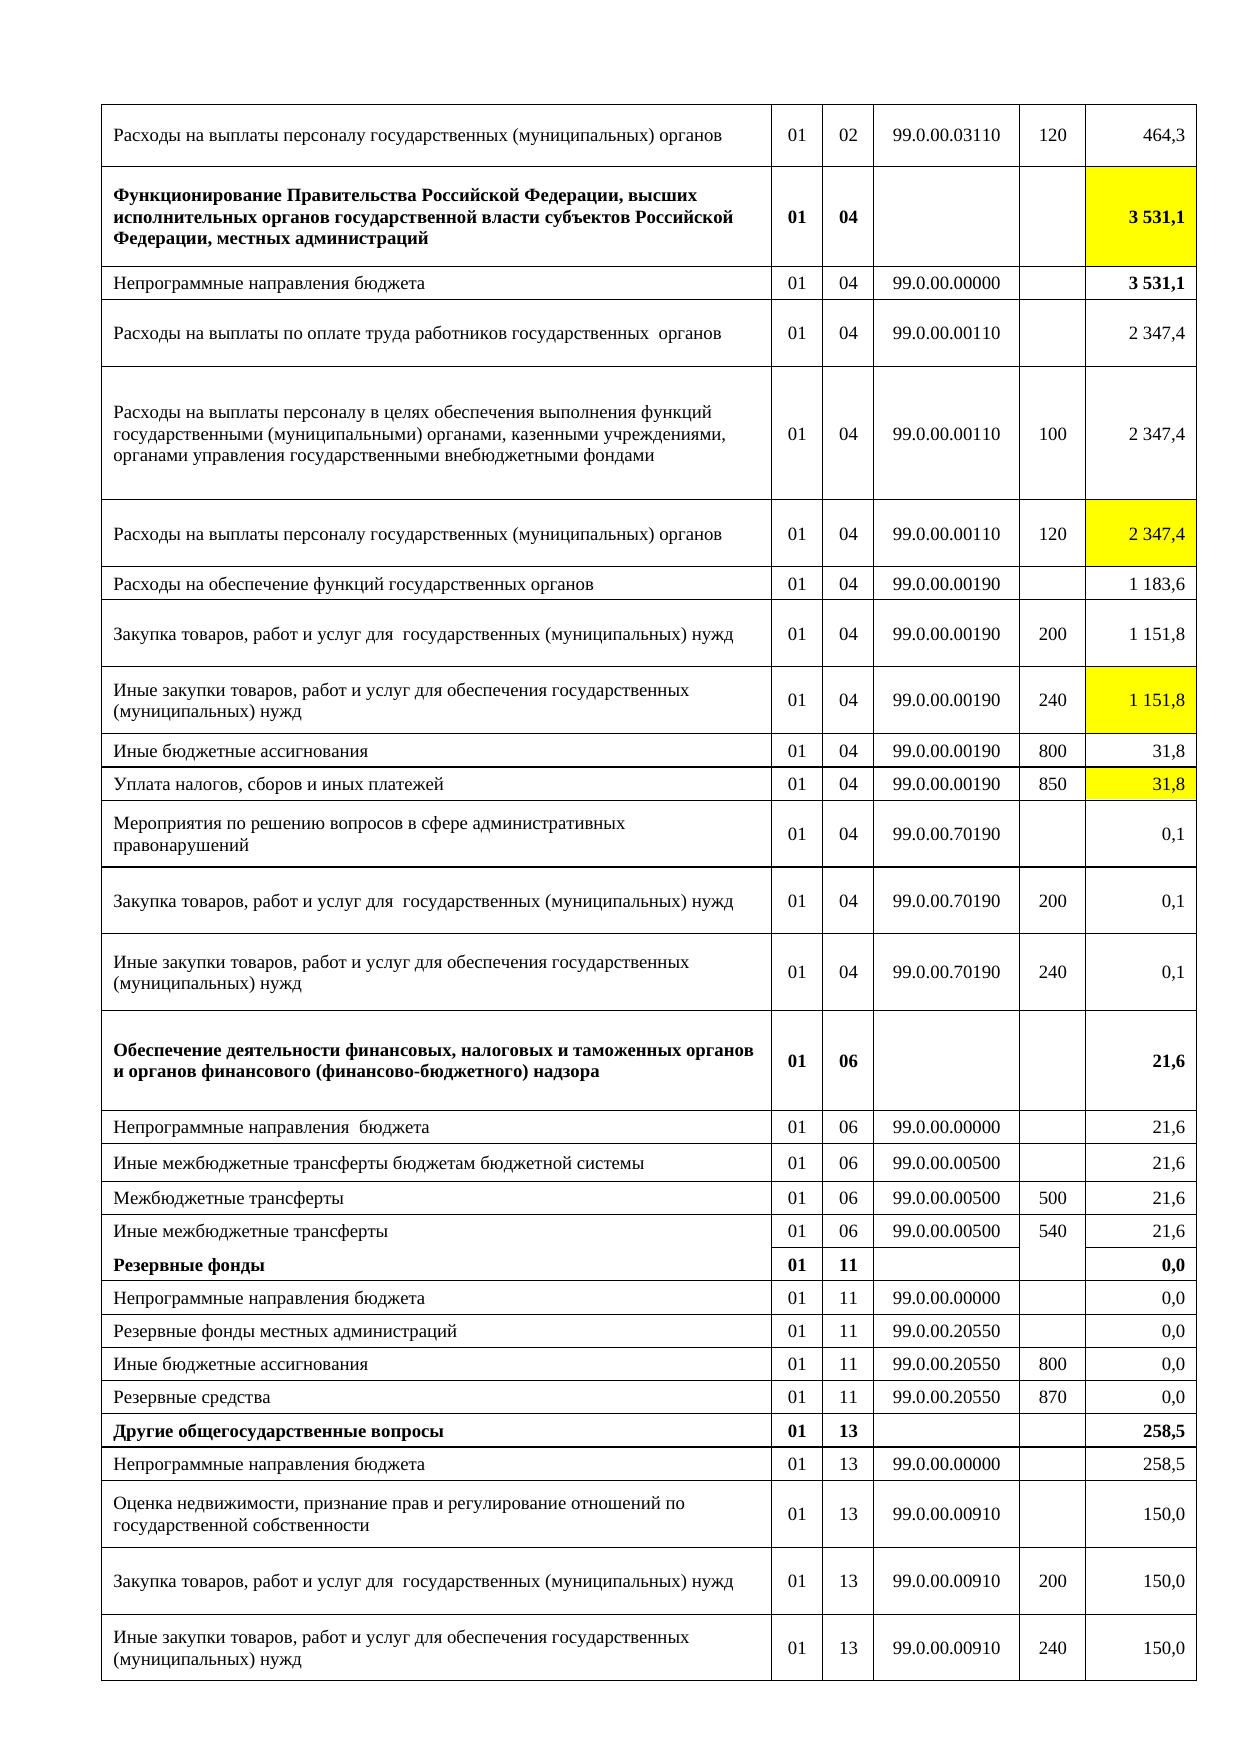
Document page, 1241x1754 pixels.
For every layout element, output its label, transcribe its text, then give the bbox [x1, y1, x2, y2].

table_cell [1020, 567, 1085, 599]
table_cell 13 [823, 1615, 873, 1680]
table_cell 1 151,8 [1086, 667, 1196, 733]
table_cell 1 151,8 [1086, 600, 1196, 666]
table_cell 870 [1020, 1381, 1085, 1413]
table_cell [102, 1615, 771, 1680]
table_cell 01 [772, 1448, 822, 1480]
table_cell 99.0.00.00190 [874, 768, 1019, 799]
table_cell Резервные средства [102, 1381, 771, 1413]
table_cell [1020, 1144, 1085, 1181]
table_cell 0,0 [1086, 1348, 1196, 1380]
table_cell Иные закупки товаров, работ и услуг для обеспечения государственных (муниципальных) нужд [102, 667, 771, 733]
table_cell 150,0 [1086, 1615, 1196, 1680]
table_cell [1020, 1111, 1085, 1143]
table_cell 258,5 [1086, 1448, 1196, 1480]
table_cell 04 [823, 567, 873, 599]
table_cell 01 [772, 768, 822, 799]
table_cell [874, 1248, 1019, 1280]
table_cell 99.0.00.70190 [874, 934, 1019, 1010]
table_cell [1020, 167, 1085, 266]
table_cell 06 [823, 1111, 873, 1143]
table_cell Иные межбюджетные трансферты [102, 1215, 771, 1247]
table_cell Расходы на обеспечение функций государственных органов [102, 567, 771, 599]
table_cell Закупка товаров, работ и услуг для государственных (муниципальных) нужд [102, 868, 771, 933]
table_cell Резервные фонды местных администраций [102, 1315, 771, 1347]
table_cell 01 [772, 1548, 822, 1613]
table_cell Непрограммные направления бюджета [102, 1448, 771, 1480]
table_cell 04 [823, 600, 873, 666]
table_cell [874, 1011, 1019, 1110]
table_cell [1020, 300, 1085, 366]
table_cell 01 [772, 1481, 822, 1547]
table_cell 240 [1020, 1615, 1085, 1680]
table_cell 04 [823, 167, 873, 266]
table_cell 0,0 [1086, 1315, 1196, 1347]
table_cell [1020, 267, 1085, 299]
table_cell 99.0.00.00190 [874, 600, 1019, 666]
table_cell 99.0.00.70190 [874, 801, 1019, 866]
table_cell 240 [1020, 934, 1085, 1010]
table_cell 240 [1020, 667, 1085, 733]
table_cell 150,0 [1086, 1481, 1196, 1547]
table_cell 11 [823, 1248, 873, 1280]
table_cell 258,5 [1086, 1414, 1196, 1446]
table_cell [1020, 1481, 1085, 1547]
table_cell [1020, 1414, 1085, 1446]
table_cell 120 [1020, 105, 1085, 166]
table_cell 464,3 [1086, 105, 1196, 166]
table_cell 99.0.00.03110 [874, 105, 1019, 166]
table_cell 99.0.00.00500 [874, 1215, 1019, 1247]
table_cell 21,6 [1086, 1111, 1196, 1143]
table_cell [874, 1414, 1019, 1446]
table_cell Расходы на выплаты по оплате труда работников государственных органов [102, 300, 771, 366]
table_cell 04 [823, 934, 873, 1010]
table_cell 01 [772, 734, 822, 766]
table_cell 01 [772, 600, 822, 666]
table_cell 04 [823, 367, 873, 499]
table_cell 01 [772, 105, 822, 166]
table_cell 11 [823, 1281, 873, 1313]
table_cell Обеспечение деятельности финансовых, налоговых и таможенных органов и органов финансового (финансово-бюджетного) надзора [102, 1011, 771, 1110]
table_cell 800 [1020, 1348, 1085, 1380]
table_cell 3 531,1 [1086, 267, 1196, 299]
table_cell [1020, 1448, 1085, 1480]
table_cell 01 [772, 267, 822, 299]
table_cell 06 [823, 1182, 873, 1214]
table_cell 99.0.00.70190 [874, 868, 1019, 933]
table_cell 0,0 [1086, 1281, 1196, 1313]
table_cell Иные бюджетные ассигнования [102, 734, 771, 766]
table_cell Межбюджетные трансферты [102, 1182, 771, 1214]
table_cell 01 [772, 500, 822, 566]
table_cell 540 [1020, 1215, 1085, 1247]
table_cell 21,6 [1086, 1182, 1196, 1214]
table_cell 01 [772, 667, 822, 733]
table_cell 99.0.00.00190 [874, 567, 1019, 599]
table_cell 01 [772, 1182, 822, 1214]
table_cell 01 [772, 1315, 822, 1347]
table_cell 1 183,6 [1086, 567, 1196, 599]
table_cell [1020, 1247, 1085, 1280]
table_cell 04 [823, 300, 873, 366]
table_cell 99.0.00.00500 [874, 1144, 1019, 1181]
table_cell 31,8 [1086, 734, 1196, 766]
table_cell 01 [772, 1248, 822, 1280]
table_cell 0,0 [1086, 1381, 1196, 1413]
table_cell Иные закупки товаров, работ и услуг для обеспечения государственных (муниципальных) нужд [102, 934, 771, 1010]
table_cell 21,6 [1086, 1215, 1196, 1247]
table_cell 0,1 [1086, 868, 1196, 933]
table_cell 04 [823, 667, 873, 733]
table_cell 13 [823, 1448, 873, 1480]
table_cell 99.0.00.00500 [874, 1182, 1019, 1214]
table_cell [1020, 1315, 1085, 1347]
table_cell 11 [823, 1381, 873, 1413]
table_cell 01 [772, 1281, 822, 1313]
table_cell [874, 167, 1019, 266]
table_cell 100 [1020, 367, 1085, 499]
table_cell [102, 1548, 771, 1613]
table_cell 01 [772, 567, 822, 599]
table_cell Иные бюджетные ассигнования [102, 1348, 771, 1380]
table_cell 2 347,4 [1086, 300, 1196, 366]
table_cell 01 [772, 367, 822, 499]
table_cell 120 [1020, 500, 1085, 566]
table_cell 2 347,4 [1086, 367, 1196, 499]
table_cell 04 [823, 868, 873, 933]
table_cell 0,1 [1086, 801, 1196, 866]
table_cell 99.0.00.00190 [874, 667, 1019, 733]
table_cell 04 [823, 267, 873, 299]
table_cell 99.0.00.00000 [874, 1448, 1019, 1480]
table_cell 31,8 [1086, 768, 1196, 799]
table_cell 150,0 [1086, 1548, 1196, 1613]
table_cell 06 [823, 1144, 873, 1181]
table_cell 3 531,1 [1086, 167, 1196, 266]
table_cell Мероприятия по решению вопросов в сфере административных правонарушений [102, 801, 771, 866]
table_cell 01 [772, 1414, 822, 1446]
table_cell 99.0.00.00110 [874, 300, 1019, 366]
table_cell 06 [823, 1011, 873, 1110]
table_cell Резервные фонды [102, 1247, 771, 1280]
table_cell [1020, 1281, 1085, 1313]
table_cell 11 [823, 1315, 873, 1347]
table_cell Расходы на выплаты персоналу государственных (муниципальных) органов [102, 500, 771, 566]
table_cell Непрограммные направления бюджета [102, 1281, 771, 1313]
table_cell Непрограммные направления бюджета [102, 1111, 771, 1143]
table_cell 200 [1020, 600, 1085, 666]
table_cell Уплата налогов, сборов и иных платежей [102, 768, 771, 799]
table_cell 01 [772, 1348, 822, 1380]
table_cell 21,6 [1086, 1011, 1196, 1110]
table_cell 0,0 [1086, 1248, 1196, 1280]
table_cell 04 [823, 801, 873, 866]
table_cell 01 [772, 1111, 822, 1143]
table_cell Функционирование Правительства Российской Федерации, высших исполнительных органов государственной власти субъектов Российской Федерации, местных администраций [102, 167, 771, 266]
table_cell Оценка недвижимости, признание прав и регулирование отношений по государственной собственности [102, 1481, 771, 1547]
table_cell 01 [772, 1381, 822, 1413]
table_cell 21,6 [1086, 1144, 1196, 1181]
table_cell 01 [772, 934, 822, 1010]
table_cell 200 [1020, 868, 1085, 933]
table_cell 01 [772, 801, 822, 866]
table_cell 99.0.00.20550 [874, 1315, 1019, 1347]
table_cell 01 [772, 868, 822, 933]
table_cell [1020, 1011, 1085, 1110]
table_cell 99.0.00.00000 [874, 1281, 1019, 1313]
table_cell 99.0.00.00110 [874, 500, 1019, 566]
table_cell 11 [823, 1348, 873, 1380]
table_cell 99.0.00.00000 [874, 1111, 1019, 1143]
table_cell 04 [823, 768, 873, 799]
table_cell 01 [772, 167, 822, 266]
table_cell 01 [772, 1615, 822, 1680]
table_cell 200 [1020, 1548, 1085, 1613]
table_cell 99.0.00.00910 [874, 1615, 1019, 1680]
table_cell 01 [772, 1144, 822, 1181]
table_cell 99.0.00.00110 [874, 367, 1019, 499]
table_cell 01 [772, 300, 822, 366]
table_cell 13 [823, 1414, 873, 1446]
table_cell Непрограммные направления бюджета [102, 267, 771, 299]
table_cell 01 [772, 1011, 822, 1110]
table_cell 01 [772, 1215, 822, 1247]
table_cell 13 [823, 1481, 873, 1547]
table_cell 800 [1020, 734, 1085, 766]
table_cell Расходы на выплаты персоналу государственных (муниципальных) органов [102, 105, 771, 166]
table_cell [1020, 801, 1085, 866]
table_cell 99.0.00.00910 [874, 1548, 1019, 1613]
table_cell 500 [1020, 1182, 1085, 1214]
table_cell 99.0.00.20550 [874, 1348, 1019, 1380]
table_cell 2 347,4 [1086, 500, 1196, 566]
table_cell 99.0.00.00000 [874, 267, 1019, 299]
table_cell 06 [823, 1215, 873, 1247]
table_cell 13 [823, 1548, 873, 1613]
table_cell 02 [823, 105, 873, 166]
table_cell 04 [823, 734, 873, 766]
table_cell Другие общегосударственные вопросы [102, 1414, 771, 1446]
table_cell 04 [823, 500, 873, 566]
table_cell 850 [1020, 768, 1085, 799]
table_cell Закупка товаров, работ и услуг для государственных (муниципальных) нужд [102, 600, 771, 666]
table_cell Иные межбюджетные трансферты бюджетам бюджетной системы [102, 1144, 771, 1181]
table_cell 99.0.00.00910 [874, 1481, 1019, 1547]
table_cell 99.0.00.00190 [874, 734, 1019, 766]
table_cell 99.0.00.20550 [874, 1381, 1019, 1413]
table_cell 0,1 [1086, 934, 1196, 1010]
